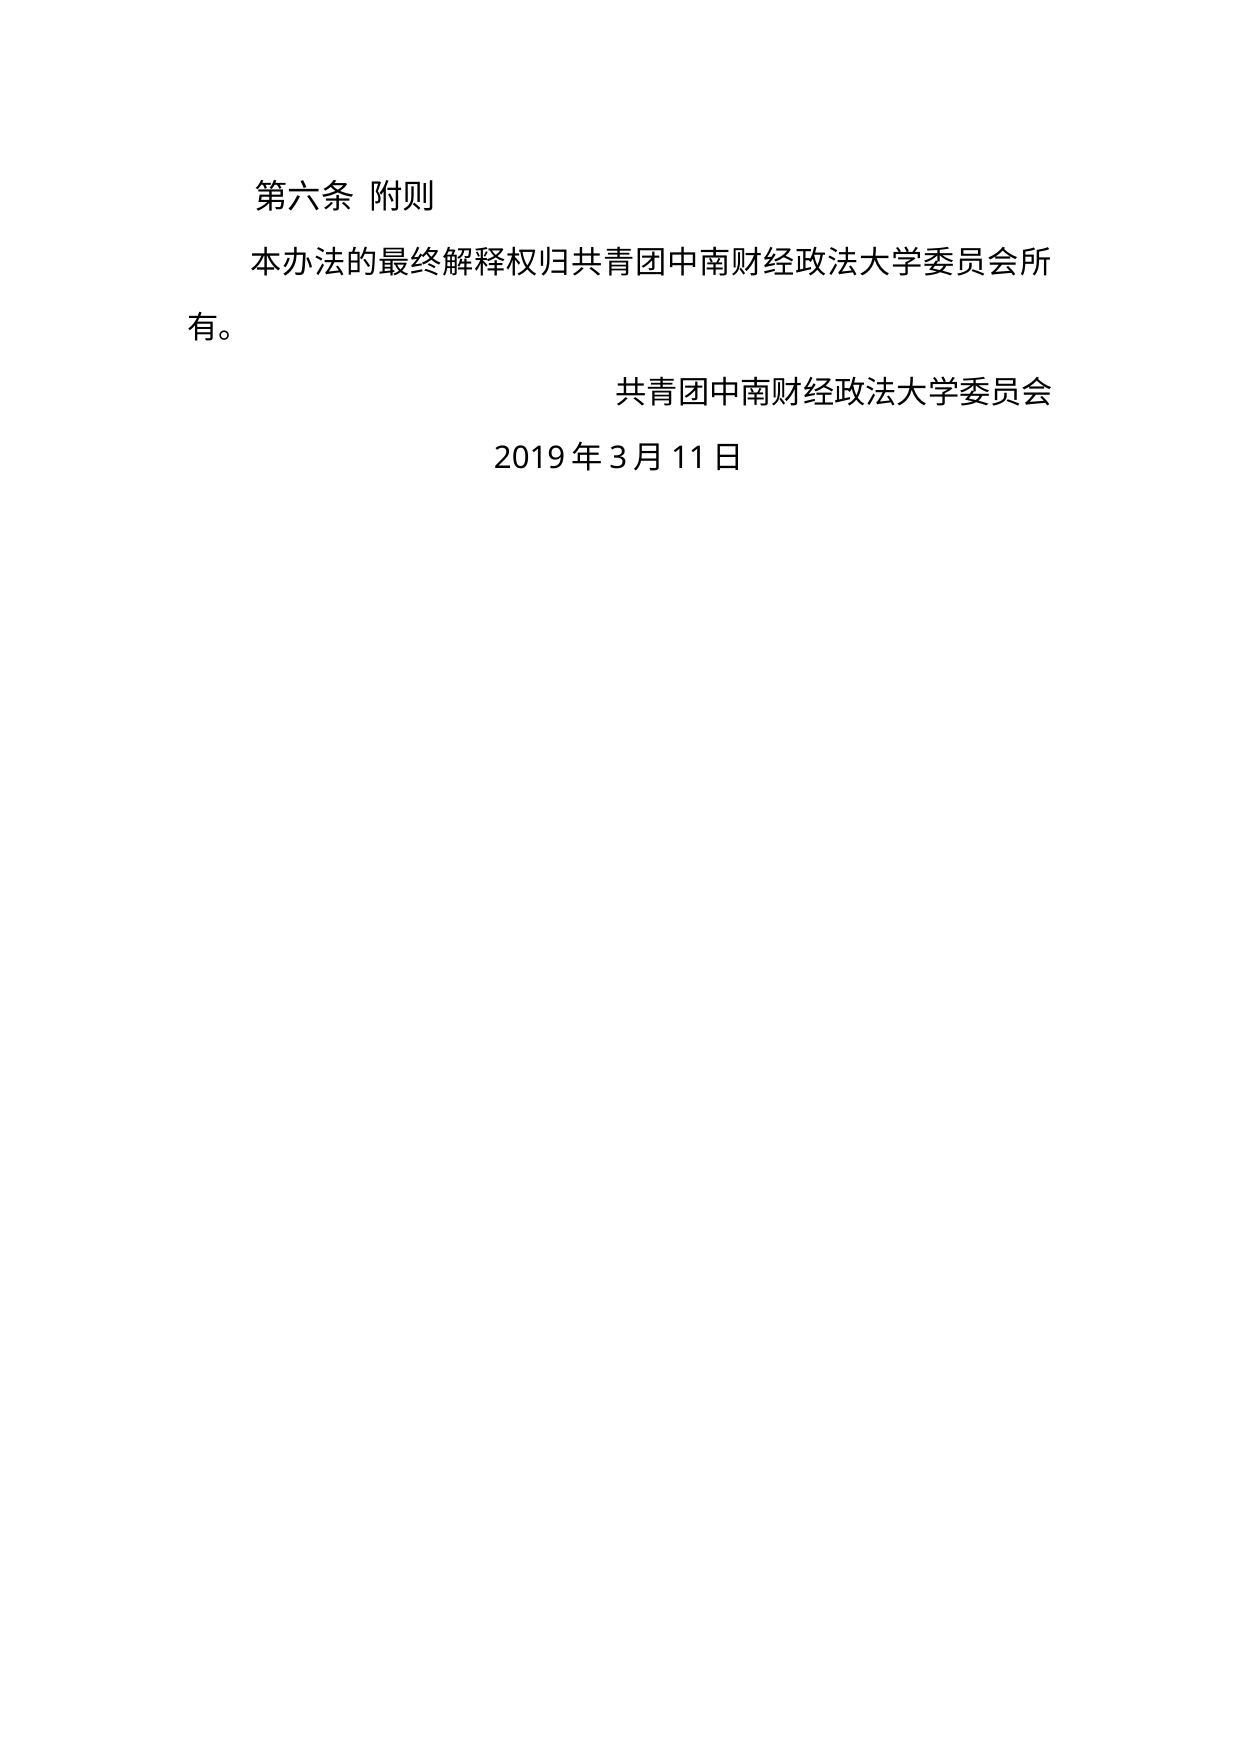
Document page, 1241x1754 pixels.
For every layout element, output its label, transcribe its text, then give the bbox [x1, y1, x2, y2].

text 第六条 附则 [187, 162, 1053, 227]
text 本办法的最终解释权归共青团中南财经政法大学委员会所有。 [187, 227, 1053, 357]
text 共青团中南财经政法大学委员会 [187, 357, 1053, 422]
text 2019年3月11日 [187, 422, 1053, 487]
